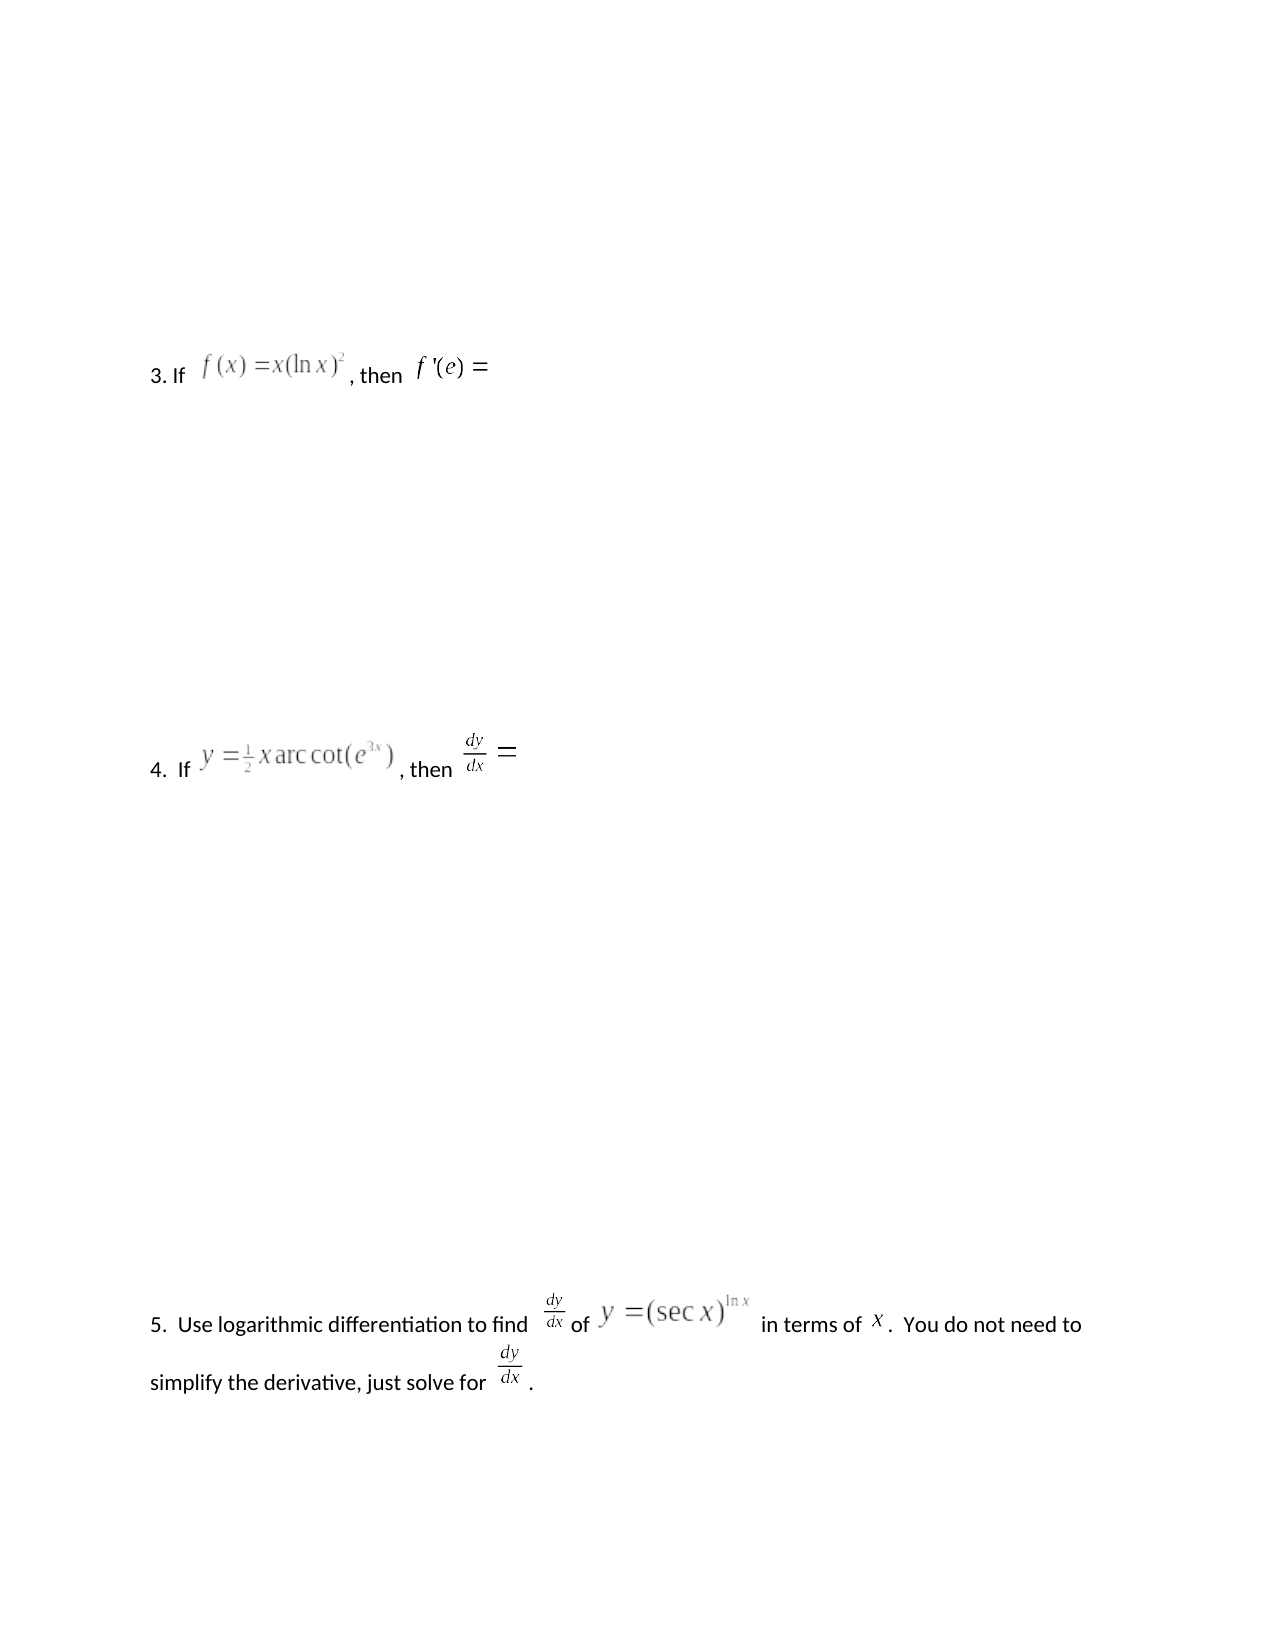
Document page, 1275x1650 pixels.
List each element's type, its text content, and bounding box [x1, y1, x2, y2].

text 4. If , then [150, 726, 1125, 783]
text 3. If , then [150, 346, 1125, 389]
text 5. Use logarithmic differentiation to find of in terms of . You do not need to simplify the derivative, just solve for . [150, 1287, 1125, 1396]
